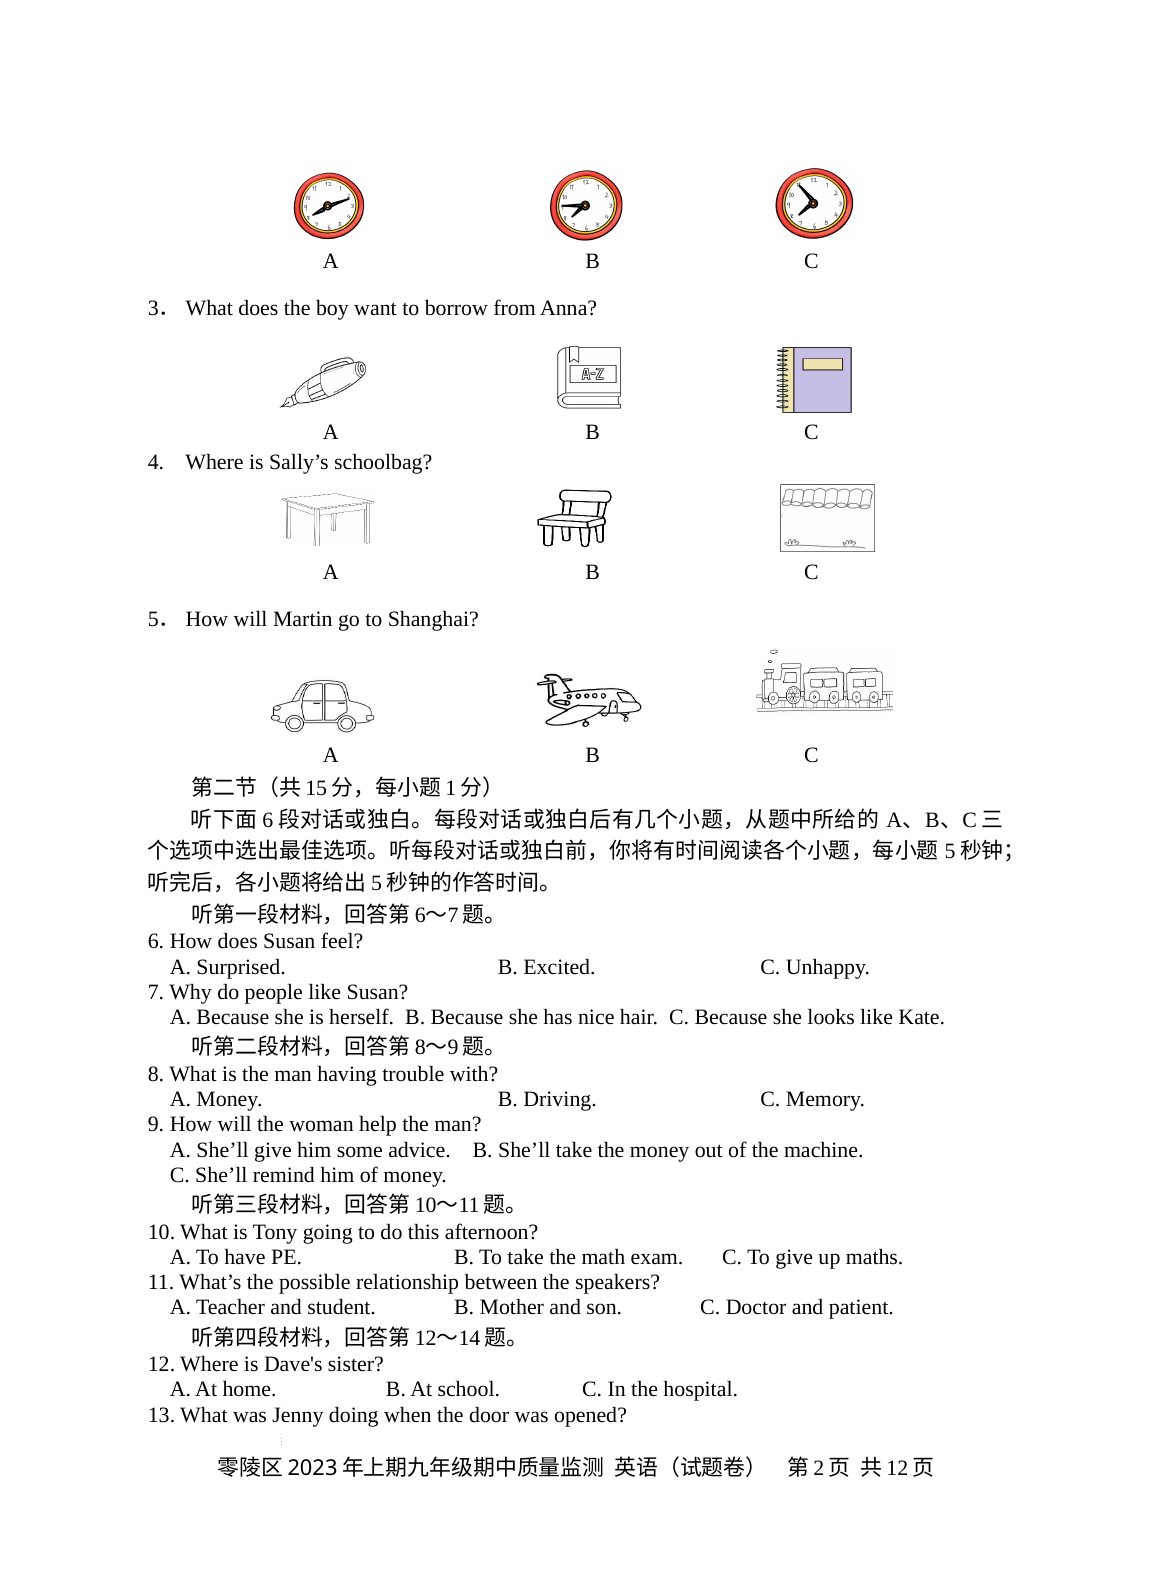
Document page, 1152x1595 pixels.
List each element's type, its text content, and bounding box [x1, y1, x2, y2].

table_header [696, 163, 951, 245]
picture [751, 646, 894, 715]
picture [266, 674, 385, 740]
text A. To have PE. B. To take the math exam. C. To give up maths. [148, 1244, 1004, 1269]
picture [276, 353, 368, 413]
picture [522, 478, 627, 550]
picture [775, 167, 855, 240]
text 6. How does Susan feel? [148, 928, 1004, 954]
table_header [701, 477, 952, 556]
table_header [447, 336, 697, 417]
text A B C [191, 245, 1004, 276]
picture [276, 483, 382, 546]
text 3． What does the boy want to borrow from Anna? [148, 276, 1004, 336]
text 9. How will the woman help the man? [148, 1111, 1004, 1137]
text 10. What is Tony going to do this afternoon? [148, 1219, 1004, 1244]
text 12. Where is Dave's sister? [148, 1351, 1004, 1376]
picture [779, 483, 876, 553]
text A. Teacher and student. B. Mother and son. C. Doctor and patient. [148, 1294, 1004, 1319]
text A. At home. B. At school. C. In the hospital. [148, 1376, 1004, 1402]
table_header [201, 336, 447, 417]
text 第二节（共15分，每小题1分） [148, 770, 1004, 802]
text 听下面6段对话或独白。每段对话或独白后有几个小题，从题中所给的A、B、C三个选项中选出最佳选项。听每段对话或独白前，你将有时间阅读各个小题，每小题5秒钟；听完后，各小题将给出5秒钟的作答时间。 [148, 802, 1004, 897]
table_header [450, 477, 701, 556]
text A. Surprised. B. Excited. C. Unhappy. [148, 954, 1004, 979]
text 8. What is the man having trouble with? [148, 1061, 1004, 1086]
text C. She’ll remind him of money. [148, 1162, 1004, 1187]
text A. Money. B. Driving. C. Memory. [148, 1086, 1004, 1111]
picture [549, 168, 623, 242]
text 听第四段材料，回答第12～14题。 [148, 1319, 1004, 1351]
text A B C [191, 417, 1004, 447]
text 听第三段材料，回答第10～11题。 [148, 1187, 1004, 1219]
table_header [447, 163, 696, 245]
text A. She’ll give him some advice. B. She’ll take the money out of the machine. [148, 1137, 1004, 1162]
text 听第一段材料，回答第6～7题。 [148, 897, 1004, 928]
picture [555, 344, 623, 409]
text 听第二段材料，回答第8～9题。 [148, 1029, 1004, 1061]
table_header [200, 477, 450, 556]
text A B C [148, 556, 1004, 586]
text A. Because she is herself. B. Because she has nice hair. C. Because she looks like Kate. [148, 1004, 1004, 1029]
table_header [449, 647, 699, 740]
text A B C [191, 740, 1004, 770]
picture [293, 171, 366, 240]
picture [533, 663, 643, 734]
table_header [206, 647, 449, 740]
text 11. What’s the possible relationship between the speakers? [148, 1269, 1004, 1294]
table_header [201, 163, 447, 245]
text 7. Why do people like Susan? [148, 979, 1004, 1004]
text 5． How will Martin go to Shanghai? [148, 586, 1004, 647]
text 13. What was Jenny doing when the door was opened? [148, 1402, 1004, 1427]
list Where is Sally’s schoolbag? [148, 447, 1004, 477]
picture [773, 343, 856, 416]
table_header [700, 647, 946, 740]
table_header [697, 336, 934, 417]
